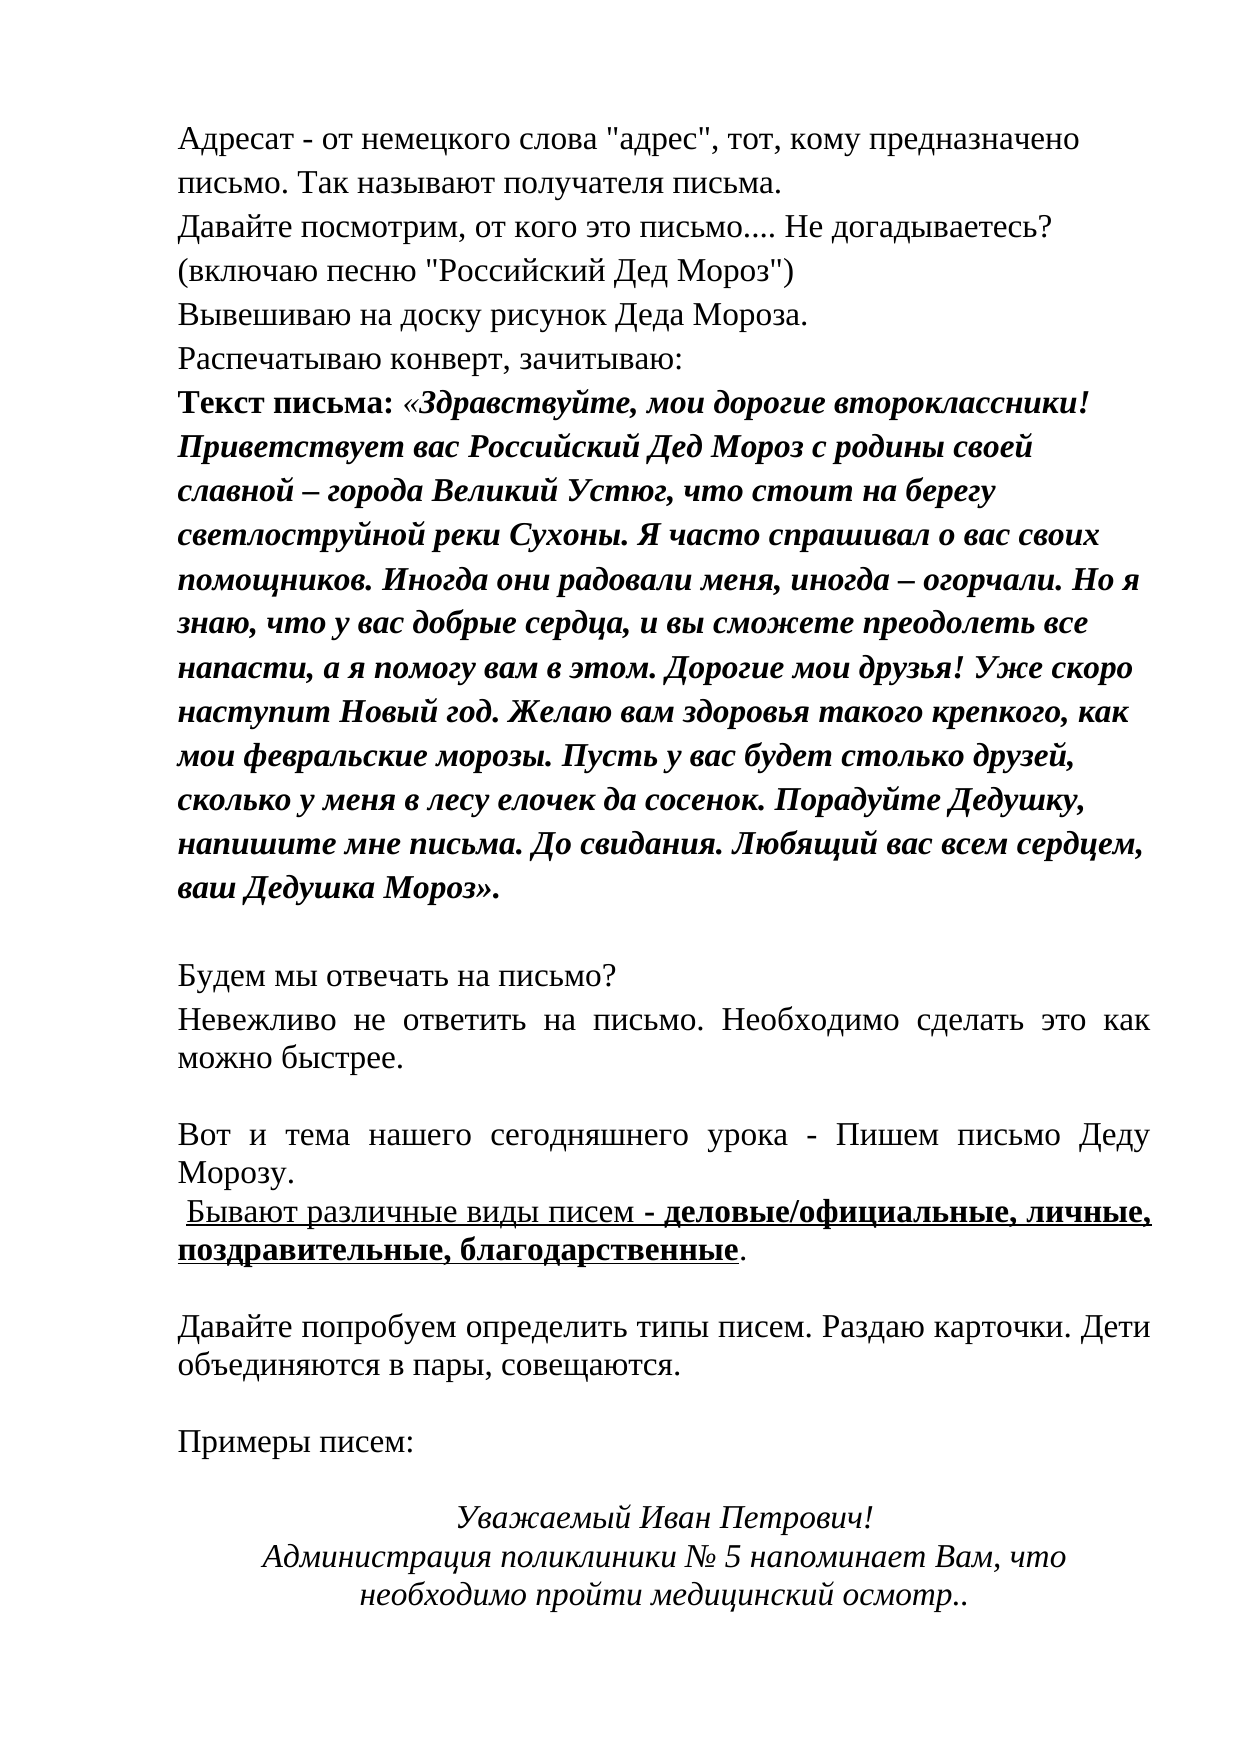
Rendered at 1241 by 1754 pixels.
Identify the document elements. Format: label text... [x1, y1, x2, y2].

text Адресат - от немецкого слова "адрес", тот, кому предназначено письмо. Так называют получателя письма. [177, 118, 1152, 201]
text Администрация поликлиники № 5 напоминает Вам, что необходимо пройти медицинский осмотр.. [177, 1536, 1152, 1613]
text Давайте посмотрим, от кого это письмо.... Не догадываетесь? (включаю песню "Российский Дед Мороз") [177, 206, 1152, 289]
text Распечатываю конверт, зачитываю: [177, 338, 1152, 377]
text Будем мы отвечать на письмо? [177, 955, 1152, 994]
text Давайте попробуем определить типы писем. Раздаю карточки. Дети объединяются в пары, совещаются. [177, 1306, 1152, 1383]
text Невежливо не ответить на письмо. Необходимо сделать это как можно быстрее. [177, 999, 1152, 1076]
text Текст письма: «Здравствуйте, мои дорогие второклассники! Приветствует вас Российский Дед Мороз с родины своей славной – города Великий Устюг, что стоит на берегу светлоструйной реки Сухоны. Я часто спрашивал о вас своих помощников. Иногда они радовали меня, иногда – огорчали. Но я знаю, что у вас добрые сердца, и вы сможете преодолеть все напасти, а я помогу вам в этом. Дорогие мои друзья! Уже скоро наступит Новый год. Желаю вам здоровья такого крепкого, как мои февральские морозы. Пусть у вас будет столько друзей, сколько у меня в лесу елочек да сосенок. Порадуйте Дедушку, напишите мне письма. До свидания. Любящий вас всем сердцем, ваш Дедушка Мороз». [177, 382, 1152, 906]
text Вот и тема нашего сегодняшнего урока - Пишем письмо Деду Морозу. [177, 1114, 1152, 1191]
text Примеры писем: [177, 1421, 1152, 1459]
text Бывают различные виды писем - деловые/официальные, личные, поздравительные, благодарственные. [177, 1191, 1152, 1268]
text Вывешиваю на доску рисунок Деда Мороза. [177, 294, 1152, 333]
text Уважаемый Иван Петрович! [177, 1498, 1152, 1536]
